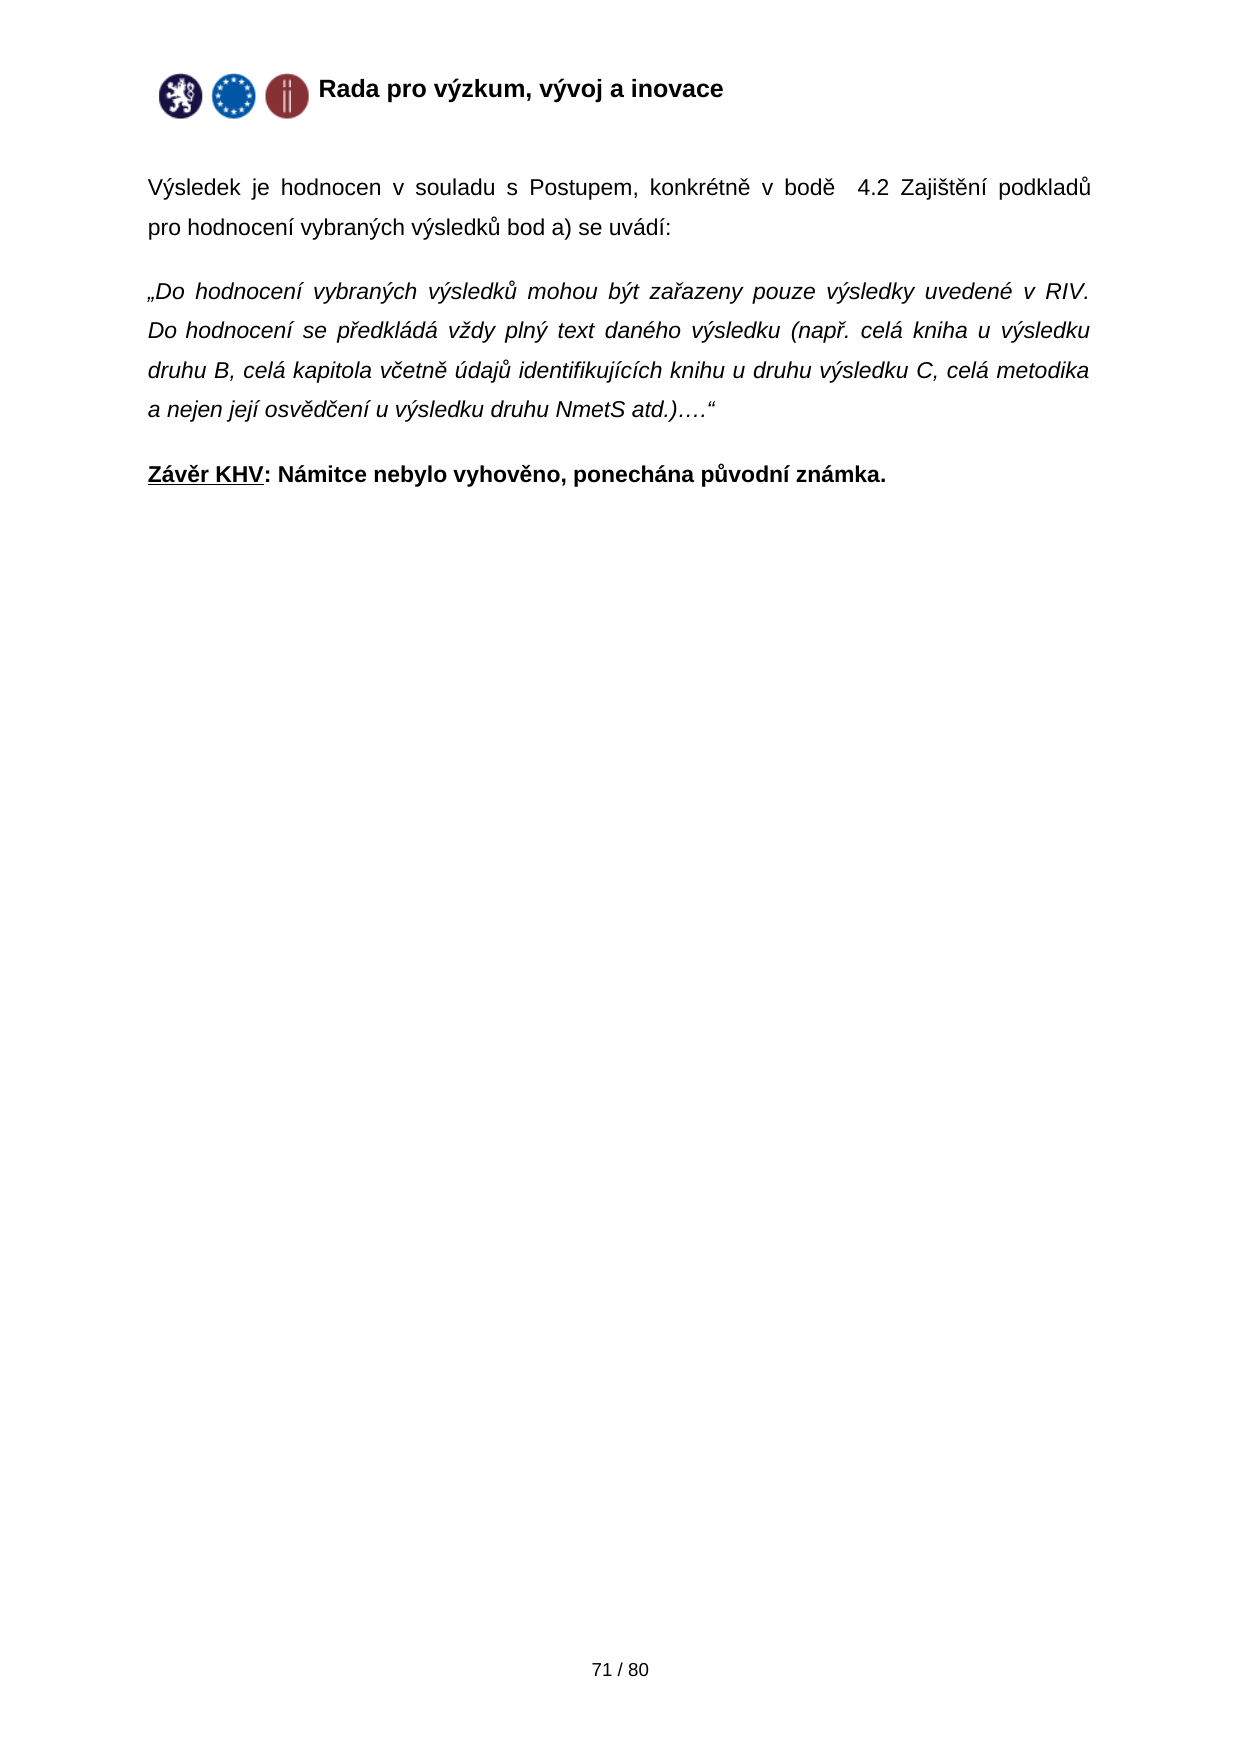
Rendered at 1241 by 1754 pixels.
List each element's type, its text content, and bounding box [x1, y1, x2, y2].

text „Do hodnocení vybraných výsledků mohou být zařazeny pouze výsledky uvedené v RIV. Do hodnocení se předkládá vždy plný text daného výsledku (např. celá kniha u výsledku druhu B, celá kapitola včetně údajů identifikujících knihu u druhu výsledku C, celá metodika a nejen její osvědčení u výsledku druhu NmetS atd.)….“ [148, 278, 1093, 423]
text Výsledek je hodnocen v souladu s Postupem, konkrétně v bodě 4.2 Zajištění podkladů pro hodnocení vybraných výsledků bod a) se uvádí: [148, 174, 1093, 240]
text Závěr KHV: Námitce nebylo vyhověno, ponechána původní známka. [148, 461, 1093, 487]
picture [158, 73, 309, 120]
